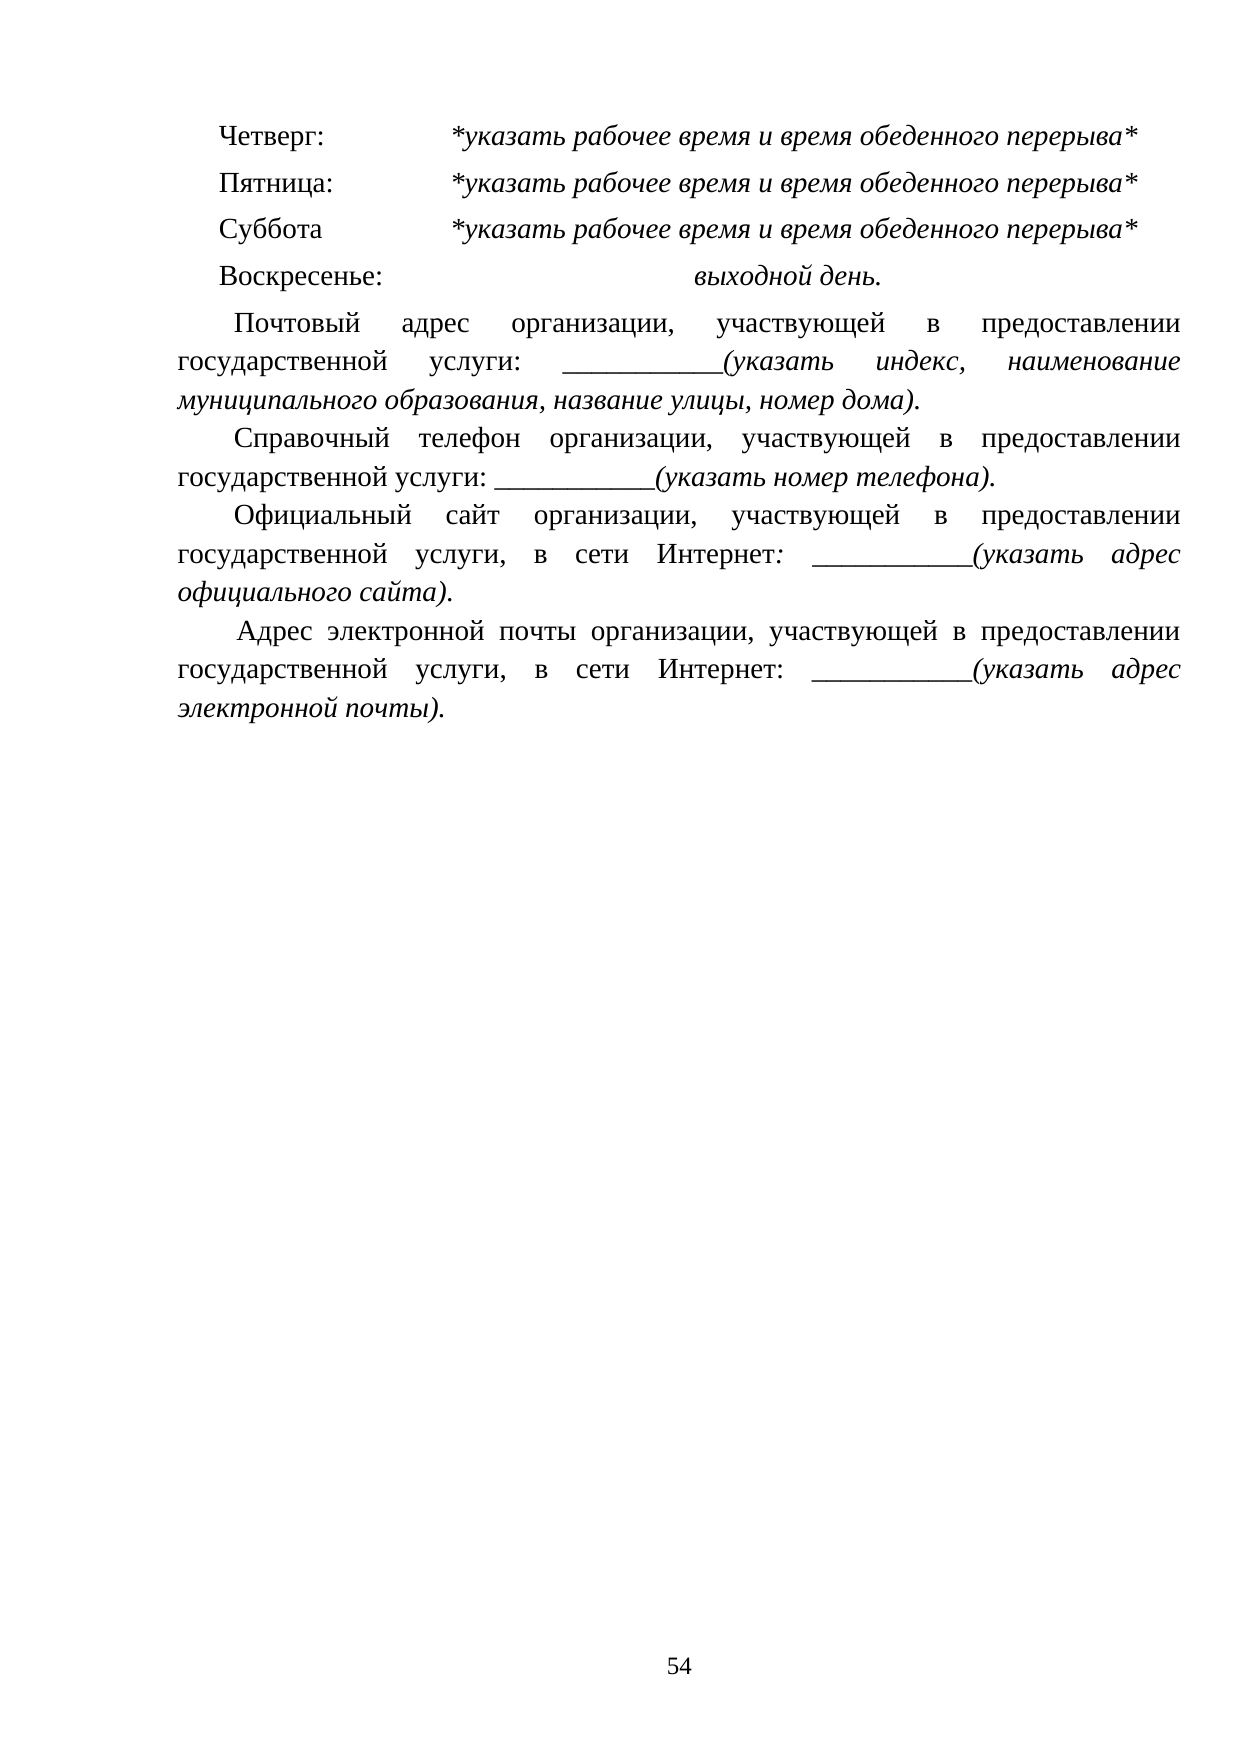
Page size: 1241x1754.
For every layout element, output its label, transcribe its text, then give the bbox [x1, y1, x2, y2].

table_cell выходной день. [425, 258, 1151, 305]
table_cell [425, 211, 1151, 258]
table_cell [425, 118, 1151, 165]
text Адрес электронной почты организации, участвующей в предоставлении государственной услуги, в сети Интернет: ___________(указать адрес электронной почты). [177, 613, 1181, 724]
table_cell Пятница: [207, 165, 425, 211]
table_cell Суббота [207, 211, 425, 258]
text Официальный сайт организации, участвующей в предоставлении государственной услуги, в сети Интернет: ___________(указать адрес официального сайта). [177, 497, 1181, 608]
table_cell Воскресенье: [207, 258, 425, 305]
table_cell Четверг: [207, 118, 425, 165]
text Почтовый адрес организации, участвующей в предоставлении государственной услуги: ___________(указать индекс, наименование муниципального образования, название улицы, номер дома). [177, 305, 1181, 415]
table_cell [425, 165, 1151, 211]
text Справочный телефон организации, участвующей в предоставлении государственной услуги: ___________(указать номер телефона). [177, 420, 1181, 492]
